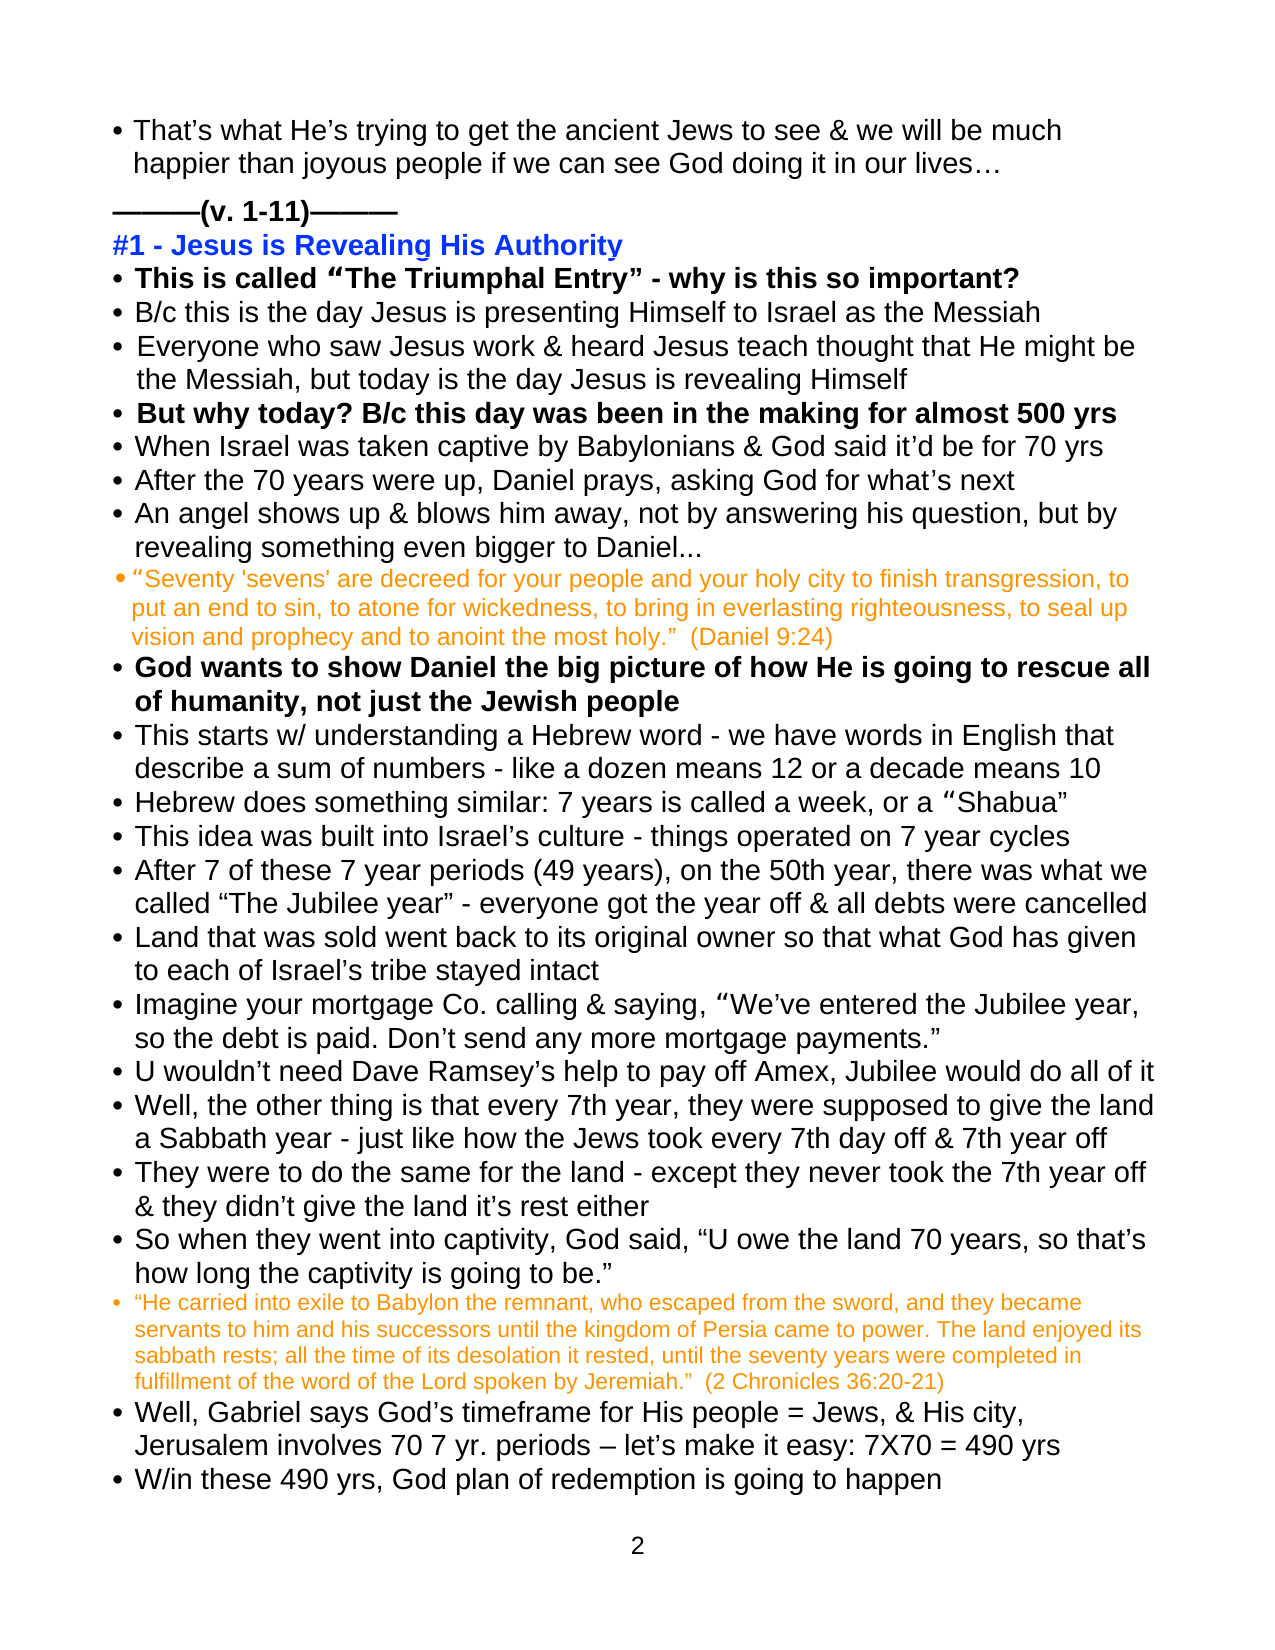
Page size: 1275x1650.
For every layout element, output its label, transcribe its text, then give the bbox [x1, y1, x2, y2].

list “He carried into exile to Babylon the remnant, who escaped from the sword, and they became servants to him and his successors until the kingdom of Persia came to power. The land enjoyed its sabbath rests; all the time of its desolation it rested, until the seventy years were completed in fulfillment of the word of the Lord spoken by Jeremiah.” (2 Chronicles 36:20-21) [112, 1289, 1162, 1395]
text #1 - Jesus is Revealing His Authority [112, 227, 1162, 261]
list This is called “The Triumphal Entry” - why is this so important? [112, 261, 1162, 295]
list This starts w/ understanding a Hebrew word - we have words in English that describe a sum of numbers - like a dozen means 12 or a decade means 10 [112, 718, 1162, 785]
list Everyone who saw Jesus work & heard Jesus teach thought that He might be the Messiah, but today is the day Jesus is revealing Himself [112, 329, 1162, 396]
list Land that was sold went back to its original owner so that what God has given to each of Israel’s tribe stayed intact [112, 919, 1162, 987]
list An angel shows up & blows him away, not by answering his question, but by revealing something even bigger to Daniel... [112, 497, 1162, 564]
list God wants to show Daniel the big picture of how He is going to rescue all of humanity, not just the Jewish people [112, 651, 1162, 718]
list When Israel was taken captive by Babylonians & God said it’d be for 70 yrs [112, 429, 1162, 463]
list After 7 of these 7 year periods (49 years), on the 50th year, there was what we called “The Jubilee year” - everyone got the year off & all debts were cancelled [112, 852, 1162, 919]
list U wouldn’t need Dave Ramsey’s help to pay off Amex, Jubilee would do all of it [112, 1054, 1162, 1088]
list Hebrew does something similar: 7 years is called a week, or a “Shabua” [112, 785, 1162, 819]
list Well, Gabriel says God’s timeframe for His people = Jews, & His city, Jerusalem involves 70 7 yr. periods – let’s make it easy: 7X70 = 490 yrs [112, 1395, 1162, 1462]
text ———(v. 1-11)——— [112, 194, 1162, 227]
list “Seventy 'sevens' are decreed for your people and your holy city to finish transgression, to put an end to sin, to atone for wickedness, to bring in everlasting righteousness, to seal up vision and prophecy and to anoint the most holy.” (Daniel 9:24) [112, 564, 1162, 651]
list Imagine your mortgage Co. calling & saying, “We’ve entered the Jubilee year, so the debt is paid. Don’t send any more mortgage payments.” [112, 987, 1162, 1054]
list W/in these 490 yrs, God plan of redemption is going to happen [112, 1462, 1162, 1495]
list That’s what He’s trying to get the ancient Jews to see & we will be much happier than joyous people if we can see God doing it in our lives… [112, 112, 1162, 179]
list So when they went into captivity, God said, “U owe the land 70 years, so that’s how long the captivity is going to be.” [112, 1222, 1162, 1289]
list After the 70 years were up, Daniel prays, asking God for what’s next [112, 463, 1162, 497]
list This idea was built into Israel’s culture - things operated on 7 year cycles [112, 819, 1162, 852]
list But why today? B/c this day was been in the making for almost 500 yrs [112, 396, 1162, 429]
list They were to do the same for the land - except they never took the 7th year off & they didn’t give the land it’s rest either [112, 1155, 1162, 1222]
list Well, the other thing is that every 7th year, they were supposed to give the land a Sabbath year - just like how the Jews took every 7th day off & 7th year off [112, 1088, 1162, 1155]
list B/c this is the day Jesus is presenting Himself to Israel as the Messiah [112, 295, 1162, 329]
